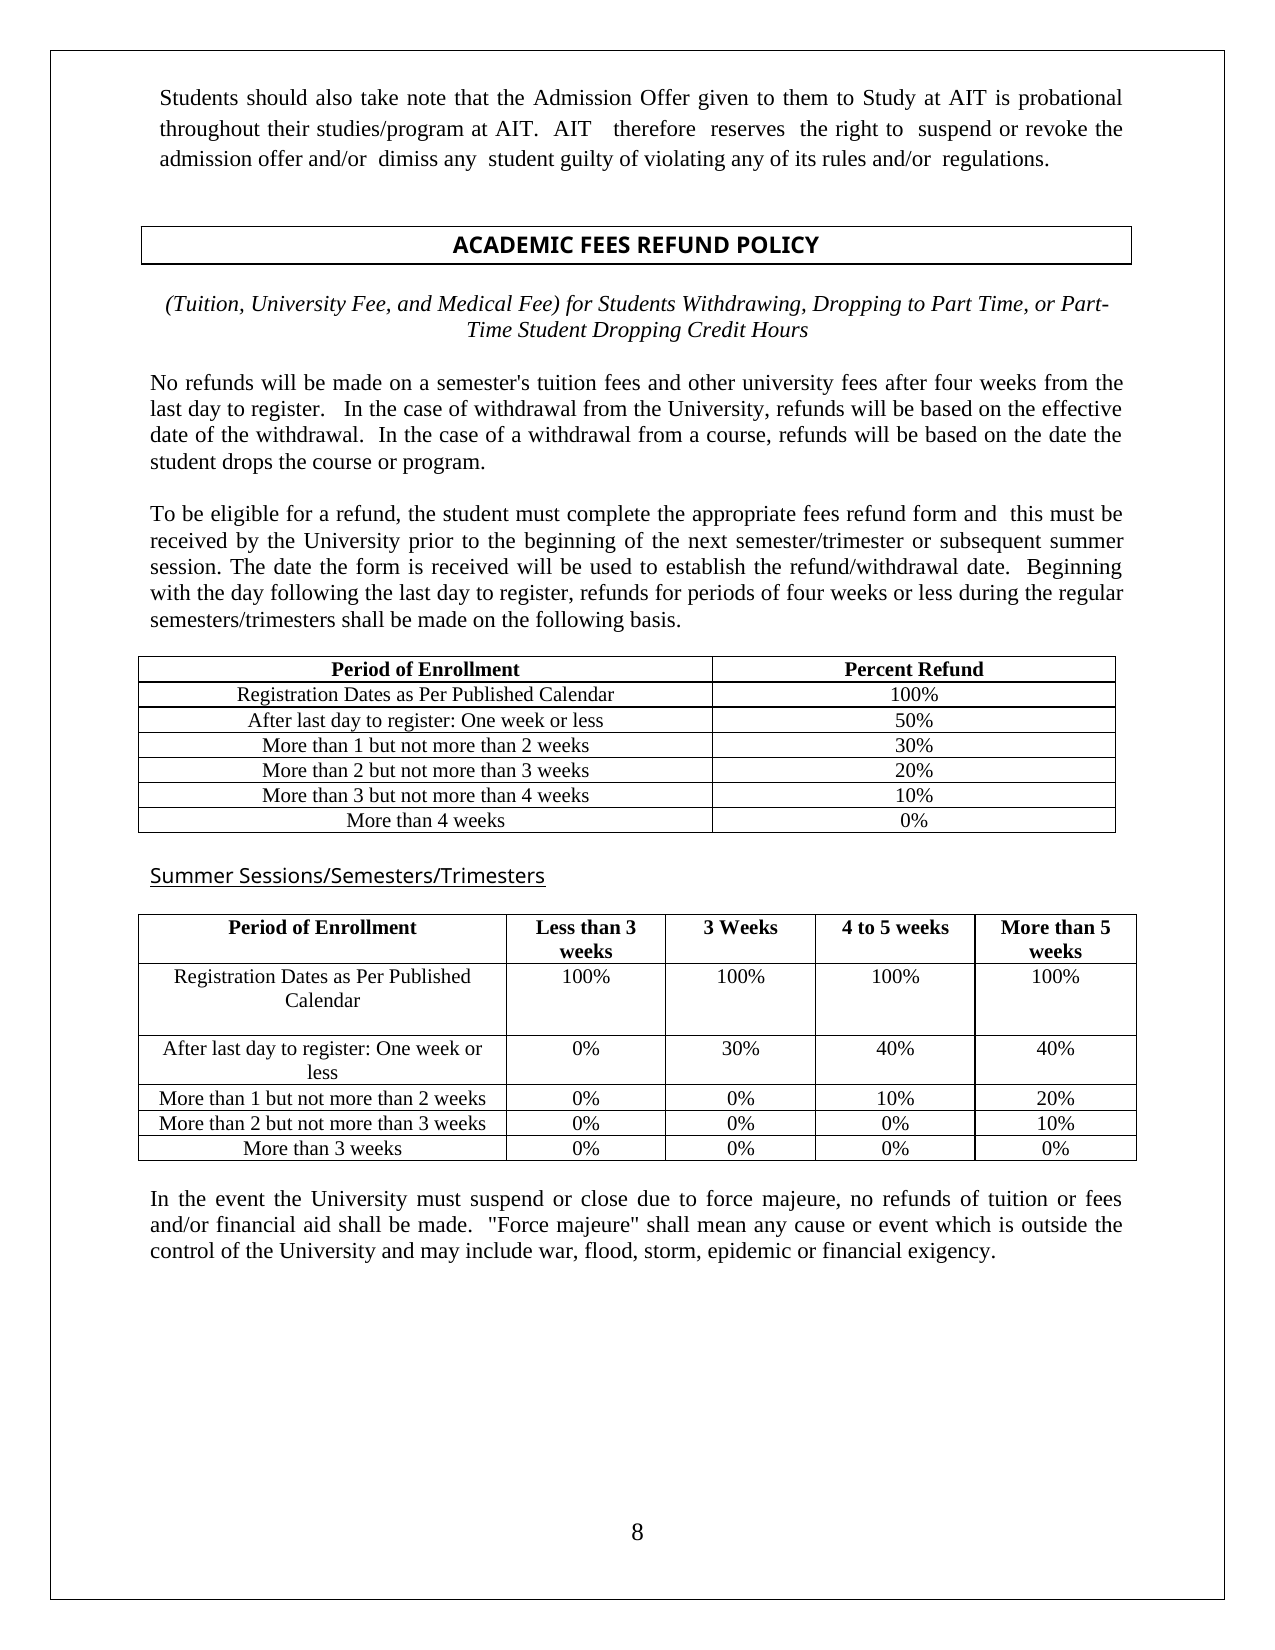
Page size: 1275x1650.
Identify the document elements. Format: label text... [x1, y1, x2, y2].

table_header Period of Enrollment [139, 657, 712, 681]
table_cell 0% [976, 1136, 1136, 1160]
table_cell 40% [976, 1036, 1136, 1084]
table_cell More than 4 weeks [139, 808, 712, 832]
table_cell 100% [713, 683, 1115, 706]
table_cell More than 2 but not more than 3 weeks [139, 1111, 506, 1134]
table_header 4 to 5 weeks [816, 915, 974, 963]
text ACADEMIC FEES REFUND POLICY [142, 227, 1131, 263]
table_cell More than 3 weeks [139, 1136, 506, 1160]
table_cell More than 3 but not more than 4 weeks [139, 783, 712, 807]
table_cell 100% [507, 964, 665, 1035]
table_cell 0% [816, 1136, 974, 1160]
table_cell 0% [666, 1136, 815, 1160]
table_header 3 Weeks [666, 915, 815, 963]
table_header More than 5 weeks [976, 915, 1136, 963]
table_cell 100% [976, 964, 1136, 1035]
text No refunds will be made on a semester's tuition fees and other university fees after four weeks from the last day to register. In the case of withdrawal from the University, refunds will be based on the effective date of the withdrawal. In the case of a withdrawal from a course, refunds will be based on the date the student drops the course or program. [150, 369, 1125, 474]
table_cell 30% [666, 1036, 815, 1084]
table_cell 40% [816, 1036, 974, 1084]
table_cell After last day to register: One week or less [139, 1036, 506, 1084]
table_cell 10% [816, 1085, 974, 1109]
table_cell 0% [507, 1111, 665, 1134]
table_cell 100% [816, 964, 974, 1035]
text Summer Sessions/Semesters/Trimesters [150, 861, 1125, 890]
list Students should also take note that the Admission Offer given to them to Study at AIT is probational throughout their studies/program at AIT. AIT therefore reserves the right to suspend or revoke the admission offer and/or dimiss any student guilty of violating any of its rules and/or regulations. [159, 84, 1125, 171]
table_cell 0% [713, 808, 1115, 832]
table_cell 0% [666, 1111, 815, 1134]
table_header Period of Enrollment [139, 915, 506, 963]
table_cell 20% [976, 1085, 1136, 1109]
text In the event the University must suspend or close due to force majeure, no refunds of tuition or fees and/or financial aid shall be made. "Force majeure" shall mean any cause or event which is outside the control of the University and may include war, flood, storm, epidemic or financial exigency. [150, 1185, 1125, 1264]
table_header Percent Refund [713, 657, 1115, 681]
table_cell 100% [666, 964, 815, 1035]
table_cell 10% [976, 1111, 1136, 1134]
table_cell 0% [666, 1085, 815, 1109]
table_cell 20% [713, 758, 1115, 782]
table_cell Registration Dates as Per Published Calendar [139, 964, 506, 1035]
table_cell 50% [713, 708, 1115, 732]
table_cell 0% [507, 1136, 665, 1160]
table_cell 10% [713, 783, 1115, 807]
table_cell 30% [713, 733, 1115, 757]
table_cell 0% [507, 1085, 665, 1109]
table_cell After last day to register: One week or less [139, 708, 712, 732]
text To be eligible for a refund, the student must complete the appropriate fees refund form and this must be received by the University prior to the beginning of the next semester/trimester or subsequent summer session. The date the form is received will be used to establish the refund/withdrawal date. Beginning with the day following the last day to register, refunds for periods of four weeks or less during the regular semesters/trimesters shall be made on the following basis. [150, 500, 1125, 632]
table_cell More than 1 but not more than 2 weeks [139, 733, 712, 757]
table_cell More than 1 but not more than 2 weeks [139, 1085, 506, 1109]
table_cell Registration Dates as Per Published Calendar [139, 683, 712, 706]
table_cell 0% [507, 1036, 665, 1084]
text (Tuition, University Fee, and Medical Fee) for Students Withdrawing, Dropping to Part Time, or Part- Time Student Dropping Credit Hours [150, 289, 1125, 342]
table_cell 0% [816, 1111, 974, 1134]
table_cell More than 2 but not more than 3 weeks [139, 758, 712, 782]
table_header Less than 3 weeks [507, 915, 665, 963]
